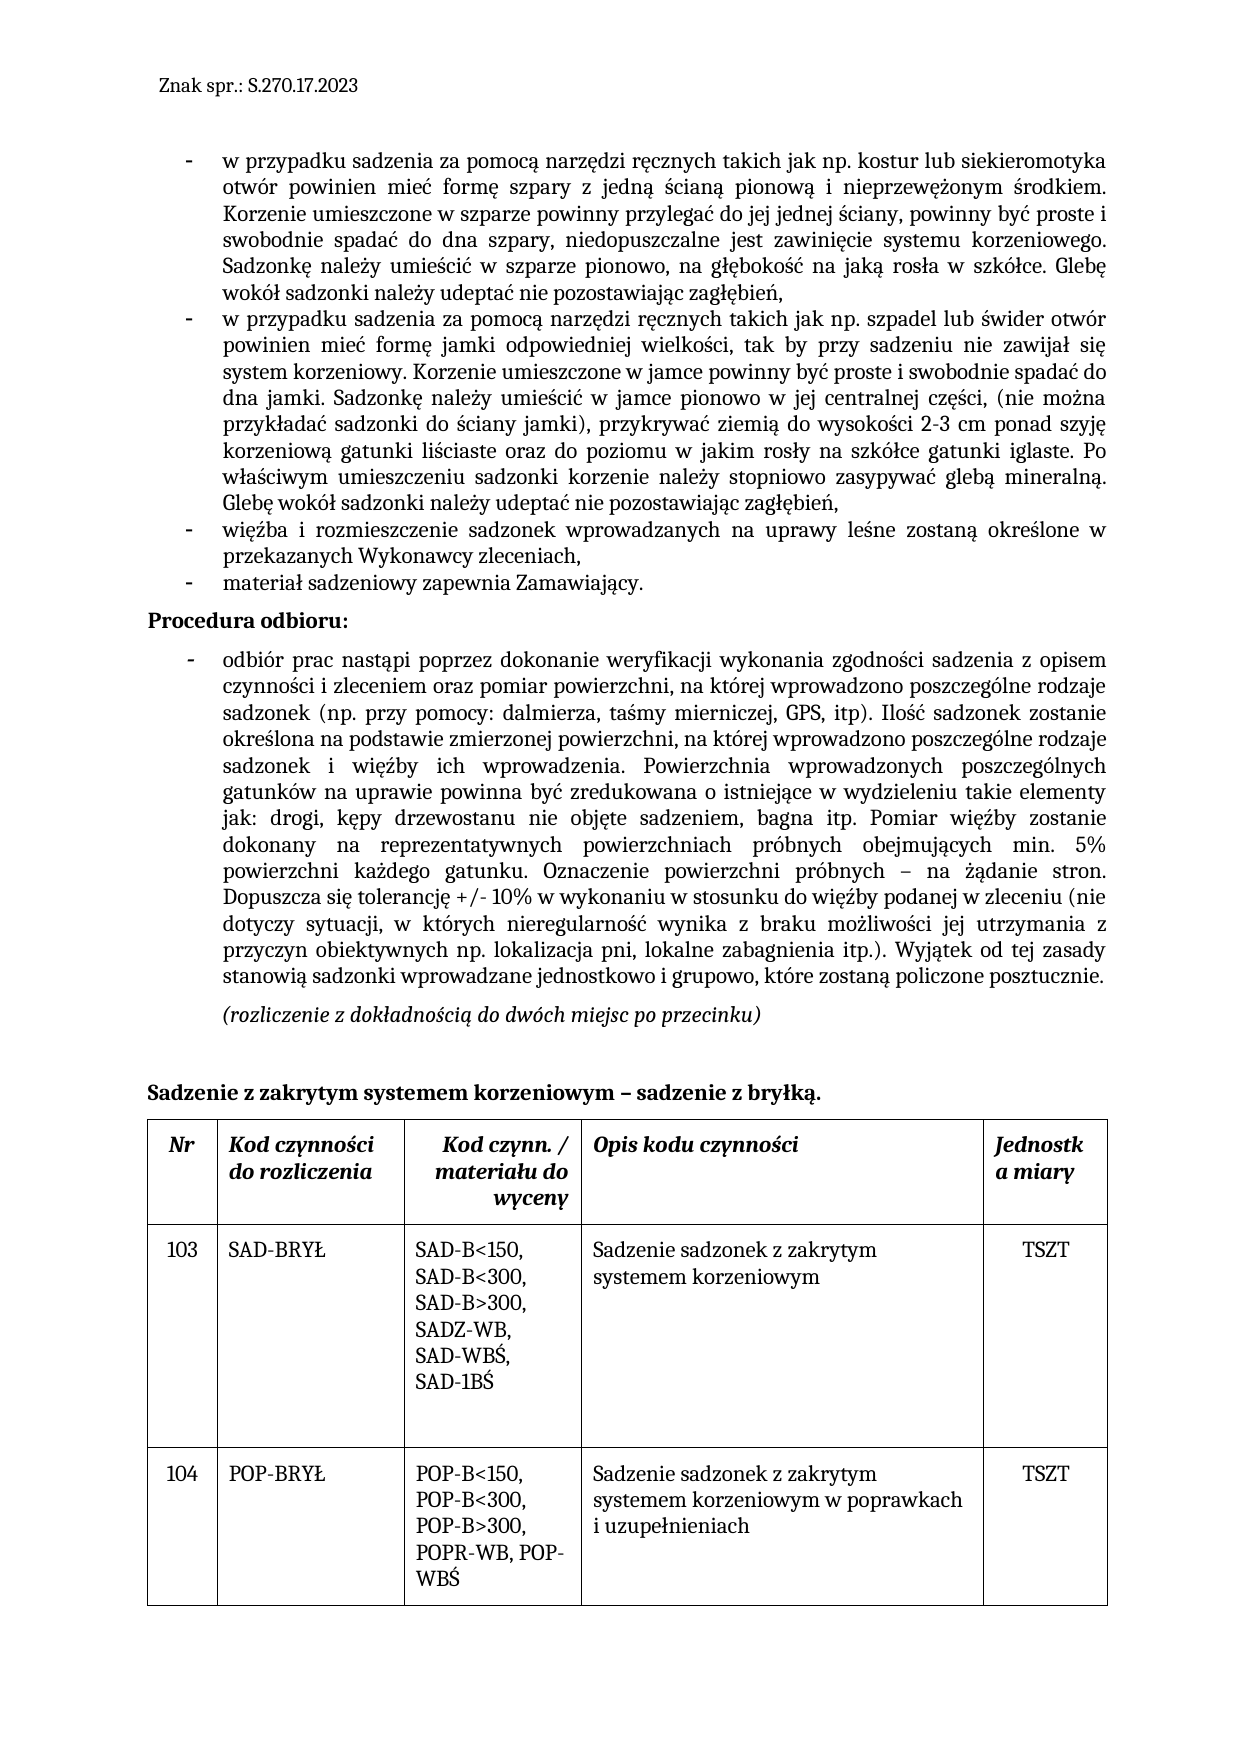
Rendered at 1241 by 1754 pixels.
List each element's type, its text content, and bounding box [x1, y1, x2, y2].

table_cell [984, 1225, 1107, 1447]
text Procedura odbioru: [148, 608, 1107, 634]
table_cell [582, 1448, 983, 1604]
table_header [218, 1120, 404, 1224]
list w przypadku sadzenia za pomocą narzędzi ręcznych takich jak np. kostur lub siekieromotyka otwór powinien mieć formę szpary z jedną ścianą pionową i nieprzewężonym środkiem. Korzenie umieszczone w szparze powinny przylegać do jej jednej ściany, powinny być proste i swobodnie spadać do dna szpary, niedopuszczalne jest zawinięcie systemu korzeniowego. Sadzonkę należy umieścić w szparze pionowo, na głębokość na jaką rosła w szkółce. Glebę wokół sadzonki należy udeptać nie pozostawiając zagłębień, [185, 148, 1107, 306]
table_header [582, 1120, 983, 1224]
list materiał sadzeniowy zapewnia Zamawiający. [185, 569, 1107, 596]
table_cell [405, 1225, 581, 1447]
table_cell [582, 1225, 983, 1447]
text (rozliczenie z dokładnością do dwóch miejsc po przecinku) [148, 1002, 1107, 1028]
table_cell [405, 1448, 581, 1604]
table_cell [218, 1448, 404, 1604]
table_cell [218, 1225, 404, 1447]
list więźba i rozmieszczenie sadzonek wprowadzanych na uprawy leśne zostaną określone w przekazanych Wykonawcy zleceniach, [185, 517, 1107, 569]
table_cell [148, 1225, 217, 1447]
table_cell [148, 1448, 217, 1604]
list w przypadku sadzenia za pomocą narzędzi ręcznych takich jak np. szpadel lub świder otwór powinien mieć formę jamki odpowiedniej wielkości, tak by przy sadzeniu nie zawijał się system korzeniowy. Korzenie umieszczone w jamce powinny być proste i swobodnie spadać do dna jamki. Sadzonkę należy umieścić w jamce pionowo w jej centralnej części, (nie można przykładać sadzonki do ściany jamki), przykrywać ziemią do wysokości 2-3 cm ponad szyję korzeniową gatunki liściaste oraz do poziomu w jakim rosły na szkółce gatunki iglaste. Po właściwym umieszczeniu sadzonki korzenie należy stopniowo zasypywać glebą mineralną. Glebę wokół sadzonki należy udeptać nie pozostawiając zagłębień, [185, 306, 1107, 517]
text Sadzenie z zakrytym systemem korzeniowym – sadzenie z bryłką. [148, 1080, 1107, 1106]
list odbiór prac nastąpi poprzez dokonanie weryfikacji wykonania zgodności sadzenia z opisem czynności i zleceniem oraz pomiar powierzchni, na której wprowadzono poszczególne rodzaje sadzonek (np. przy pomocy: dalmierza, taśmy mierniczej, GPS, itp). Ilość sadzonek zostanie określona na podstawie zmierzonej powierzchni, na której wprowadzono poszczególne rodzaje sadzonek i więźby ich wprowadzenia. Powierzchnia wprowadzonych poszczególnych gatunków na uprawie powinna być zredukowana o istniejące w wydzieleniu takie elementy jak: drogi, kępy drzewostanu nie objęte sadzeniem, bagna itp. Pomiar więźby zostanie dokonany na reprezentatywnych powierzchniach próbnych obejmujących min. 5% powierzchni każdego gatunku. Oznaczenie powierzchni próbnych – na żądanie stron. Dopuszcza się tolerancję +/- 10% w wykonaniu w stosunku do więźby podanej w zleceniu (nie dotyczy sytuacji, w których nieregularność wynika z braku możliwości jej utrzymania z przyczyn obiektywnych np. lokalizacja pni, lokalne zabagnienia itp.). Wyjątek od tej zasady stanowią sadzonki wprowadzane jednostkowo i grupowo, które zostaną policzone posztucznie. [185, 647, 1107, 989]
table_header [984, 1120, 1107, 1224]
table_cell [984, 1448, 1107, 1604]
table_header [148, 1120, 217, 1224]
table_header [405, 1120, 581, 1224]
